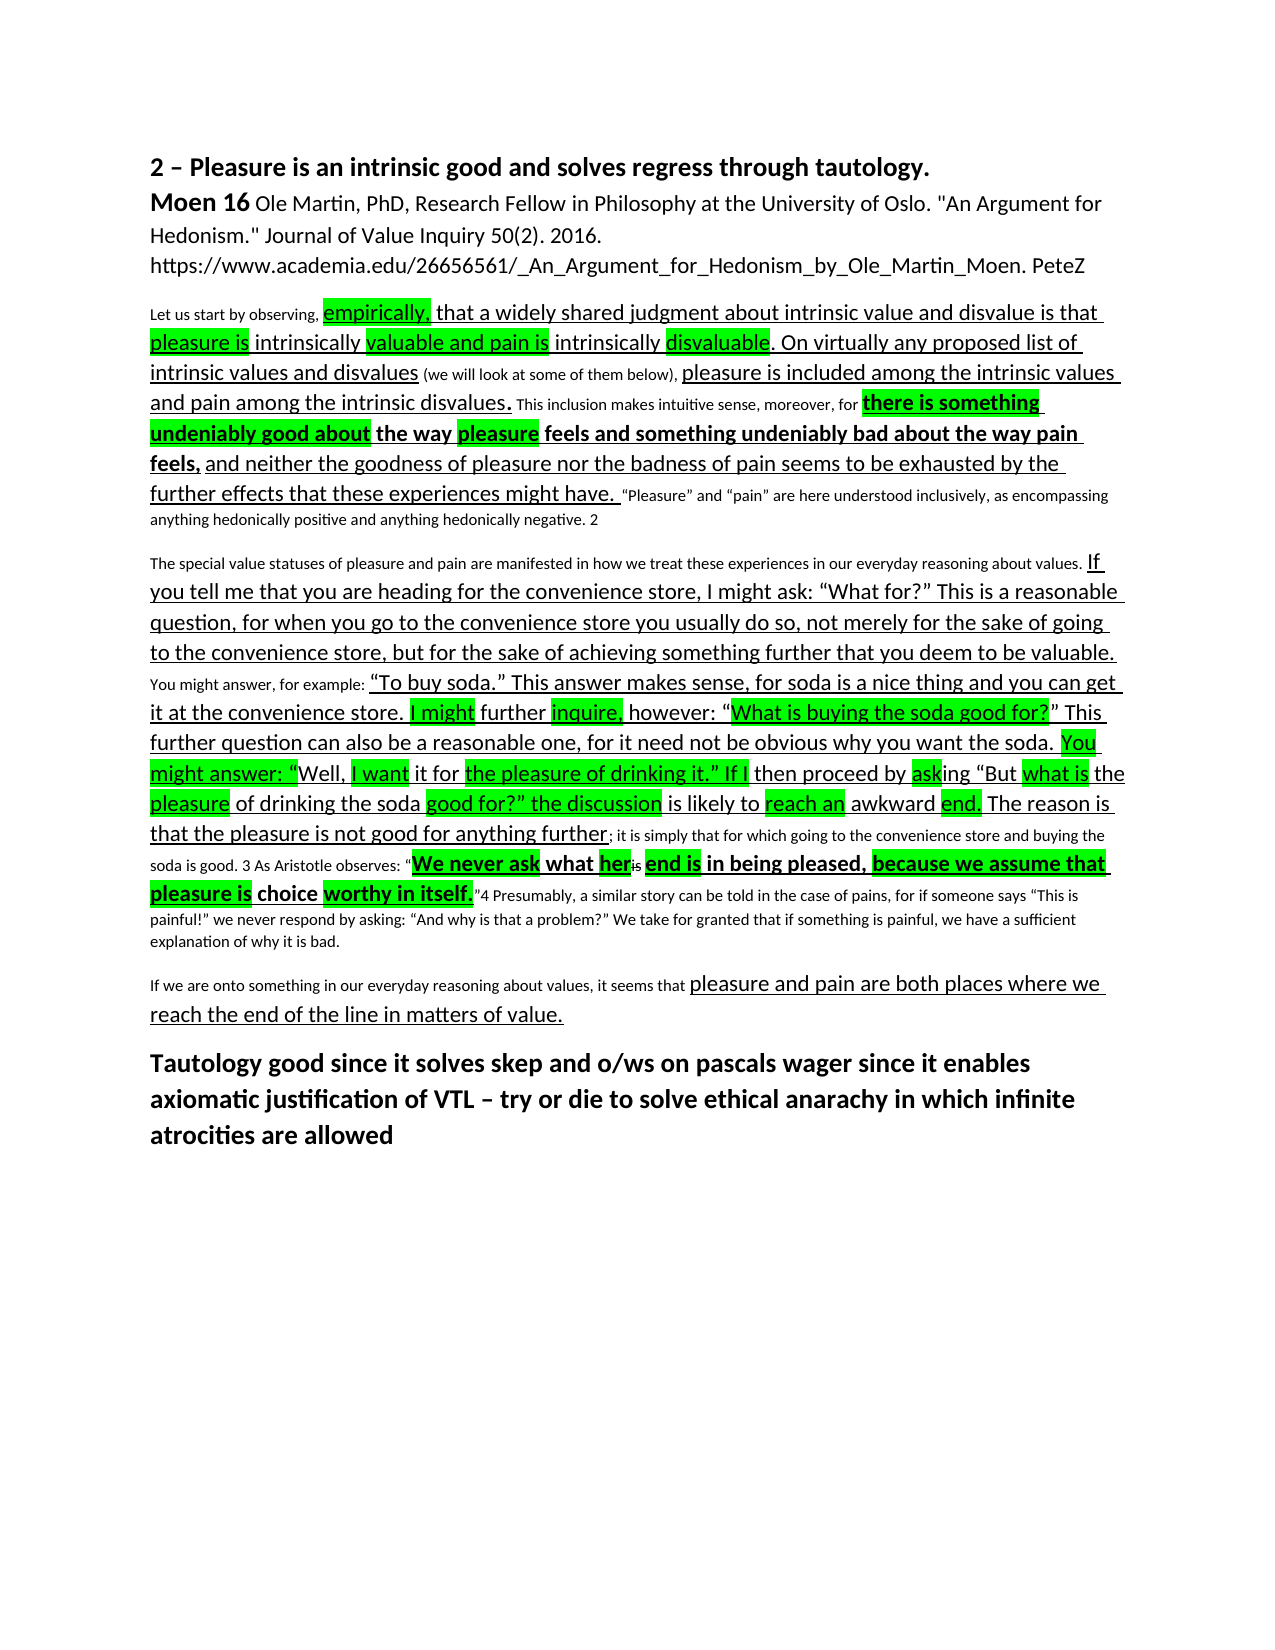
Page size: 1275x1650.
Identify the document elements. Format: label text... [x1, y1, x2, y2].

text Moen 16 Ole Martin, PhD, Research Fellow in Philosophy at the University of Oslo. "An Argument for Hedonism." Journal of Value Inquiry 50(2). 2016. https://www.academia.edu/26656561/_An_Argument_for_Hedonism_by_Ole_Martin_Moen. PeteZ [150, 186, 1125, 279]
text Tautology good since it solves skep and o/ws on pascals wager since it enables axiomatic justification of VTL – try or die to solve ethical anarachy in which infinite atrocities are allowed [150, 1047, 1125, 1151]
subtitle 2 – Pleasure is an intrinsic good and solves regress through tautology. [150, 150, 1125, 183]
text If we are onto something in our everyday reasoning about values, it seems that pleasure and pain are both places where we reach the end of the line in matters of value. [150, 969, 1125, 1028]
text The special value statuses of pleasure and pain are manifested in how we treat these experiences in our everyday reasoning about values. If you tell me that you are heading for the convenience store, I might ask: “What for?” This is a reasonable question, for when you go to the convenience store you usually do so, not merely for the sake of going to the convenience store, but for the sake of achieving something further that you deem to be valuable. You might answer, for example: “To buy soda.” This answer makes sense, for soda is a nice thing and you can get it at the convenience store. I might further inquire, however: “What is buying the soda good for?” This further question can also be a reasonable one, for it need not be obvious why you want the soda. You might answer: “Well, I want it for the pleasure of drinking it.” If I then proceed by asking “But what is the pleasure of drinking the soda good for?” the discussion is likely to reach an awkward end. The reason is that the pleasure is not good for anything further; it is simply that for which going to the convenience store and buying the soda is good. 3 As Aristotle observes: “We never ask what heris end is in being pleased, because we assume that pleasure is choice worthy in itself.”4 Presumably, a similar story can be told in the case of pains, for if someone says “This is painful!” we never respond by asking: “And why is that a problem?” We take for granted that if something is painful, we have a sufficient explanation of why it is bad. [150, 603, 1125, 783]
text The special value statuses of pleasure and pain are manifested in how we treat these experiences in our everyday reasoning about values. If you tell me that you are heading for the convenience store, I might ask: “What for?” This is a reasonable question, for when you go to the convenience store you usually do so, not merely for the sake of going to the convenience store, but for the sake of achieving something further that you deem to be valuable. You might answer, for example: “To buy soda.” This answer makes sense, for soda is a nice thing and you can get it at the convenience store. I might further inquire, however: “What is buying the soda good for?” This further question can also be a reasonable one, for it need not be obvious why you want the soda. You might answer: “Well, I want it for the pleasure of drinking it.” If I then proceed by asking “But what is the pleasure of drinking the soda good for?” the discussion is likely to reach an awkward end. The reason is that the pleasure is not good for anything further; it is simply that for which going to the convenience store and buying the soda is good. 3 As Aristotle observes: “We never ask what heris end is in being pleased, because we assume that pleasure is choice worthy in itself.”4 Presumably, a similar story can be told in the case of pains, for if someone says “This is painful!” we never respond by asking: “And why is that a problem?” We take for granted that if something is painful, we have a sufficient explanation of why it is bad. [150, 784, 1125, 951]
text Let us start by observing, empirically, that a widely shared judgment about intrinsic value and disvalue is that pleasure is intrinsically valuable and pain is intrinsically disvaluable. On virtually any proposed list of intrinsic values and disvalues (we will look at some of them below), pleasure is included among the intrinsic values and pain among the intrinsic disvalues. This inclusion makes intuitive sense, moreover, for there is something undeniably good about the way pleasure feels and something undeniably bad about the way pain feels, and neither the goodness of pleasure nor the badness of pain seems to be exhausted by the further effects that these experiences might have. “Pleasure” and “pain” are here understood inclusively, as encompassing anything hedonically positive and anything hedonically negative. 2 [150, 298, 1125, 529]
